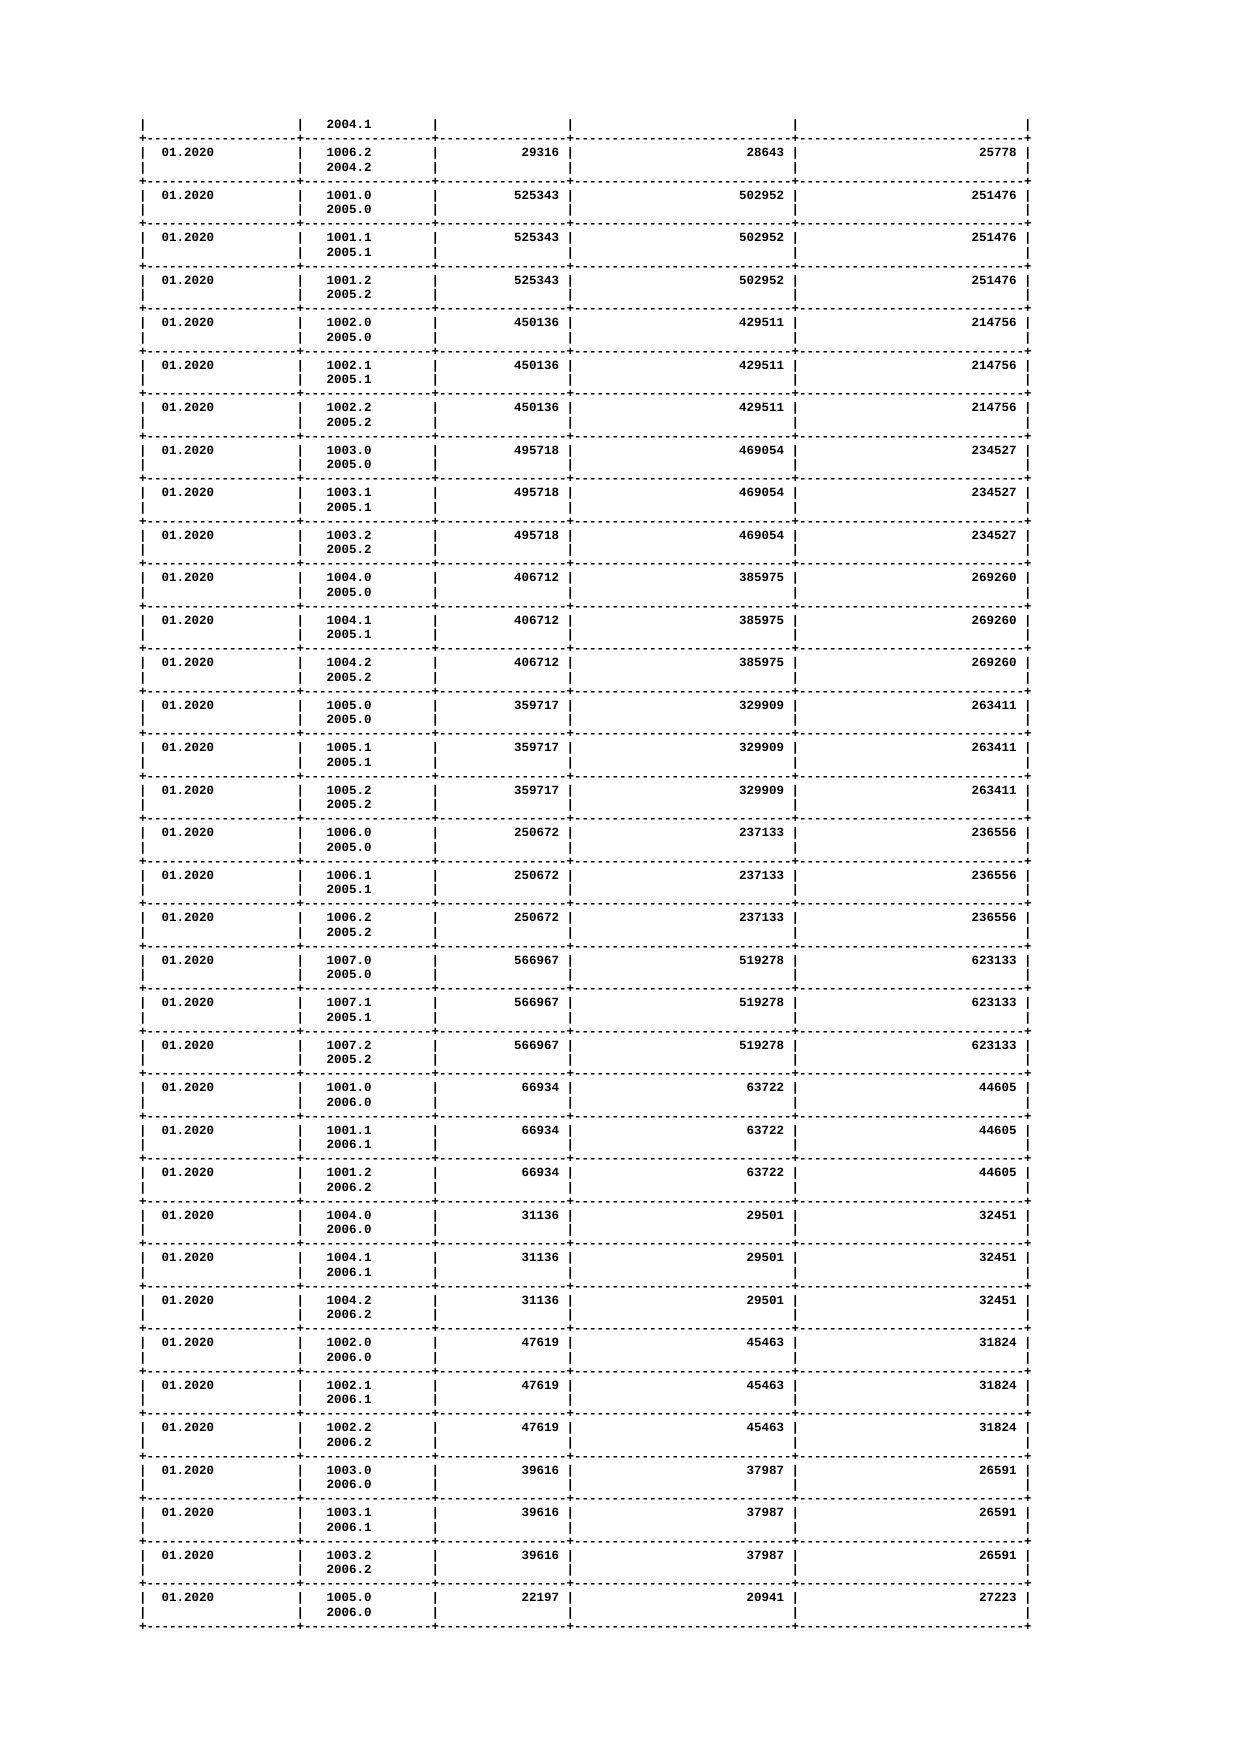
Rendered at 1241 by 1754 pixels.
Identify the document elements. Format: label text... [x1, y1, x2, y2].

text +--------------------+-----------------+-----------------+-----------------------------+------------------------------+ [139, 1152, 1101, 1166]
text +--------------------+-----------------+-----------------+-----------------------------+------------------------------+ [139, 1067, 1101, 1081]
text | 01.2020 | 1004.0 | 31136 | 29501 | 32451 | [139, 1209, 1101, 1223]
text +--------------------+-----------------+-----------------+-----------------------------+------------------------------+ [139, 727, 1101, 741]
text +--------------------+-----------------+-----------------+-----------------------------+------------------------------+ [139, 260, 1101, 274]
text | 01.2020 | 1001.2 | 66934 | 63722 | 44605 | [139, 1166, 1101, 1181]
text +--------------------+-----------------+-----------------+-----------------------------+------------------------------+ [139, 982, 1101, 996]
text | | 2005.0 | | | | [139, 713, 1101, 727]
text +--------------------+-----------------+-----------------+-----------------------------+------------------------------+ [139, 685, 1101, 699]
text +--------------------+-----------------+-----------------+-----------------------------+------------------------------+ [139, 1492, 1101, 1506]
text +--------------------+-----------------+-----------------+-----------------------------+------------------------------+ [139, 1025, 1101, 1039]
text | 01.2020 | 1002.0 | 47619 | 45463 | 31824 | [139, 1336, 1101, 1351]
text | | 2005.0 | | | | [139, 331, 1101, 345]
text | | 2005.0 | | | | [139, 586, 1101, 600]
text | | 2005.2 | | | | [139, 1053, 1101, 1067]
text | | 2005.0 | | | | [139, 841, 1101, 855]
text | 01.2020 | 1005.2 | 359717 | 329909 | 263411 | [139, 784, 1101, 798]
text | 01.2020 | 1006.2 | 29316 | 28643 | 25778 | [139, 146, 1101, 161]
text | 01.2020 | 1004.1 | 31136 | 29501 | 32451 | [139, 1251, 1101, 1266]
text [139, 132, 1101, 146]
text | 01.2020 | 1003.0 | 495718 | 469054 | 234527 | [139, 444, 1101, 458]
text | 01.2020 | 1002.2 | 450136 | 429511 | 214756 | [139, 401, 1101, 416]
text | 01.2020 | 1003.1 | 39616 | 37987 | 26591 | [139, 1506, 1101, 1521]
text | | 2006.2 | | | | [139, 1563, 1101, 1577]
text | 01.2020 | 1006.1 | 250672 | 237133 | 236556 | [139, 869, 1101, 883]
text +--------------------+-----------------+-----------------+-----------------------------+------------------------------+ [139, 1365, 1101, 1379]
text | 01.2020 | 1001.2 | 525343 | 502952 | 251476 | [139, 274, 1101, 288]
text +--------------------+-----------------+-----------------+-----------------------------+------------------------------+ [139, 897, 1101, 911]
text | | 2005.1 | | | | [139, 246, 1101, 260]
text | | 2005.1 | | | | [139, 883, 1101, 897]
text | 01.2020 | 1001.1 | 525343 | 502952 | 251476 | [139, 231, 1101, 246]
text +--------------------+-----------------+-----------------+-----------------------------+------------------------------+ [139, 557, 1101, 571]
text | | 2005.0 | | | | [139, 968, 1101, 982]
text | | 2004.2 | | | | [139, 161, 1101, 175]
text +--------------------+-----------------+-----------------+-----------------------------+------------------------------+ [139, 217, 1101, 231]
text | 01.2020 | 1007.0 | 566967 | 519278 | 623133 | [139, 954, 1101, 968]
text | | 2006.0 | | | | [139, 1606, 1101, 1620]
text | | 2004.1 | | | | [139, 118, 1101, 132]
text | 01.2020 | 1002.1 | 450136 | 429511 | 214756 | [139, 359, 1101, 373]
text | 01.2020 | 1003.1 | 495718 | 469054 | 234527 | [139, 486, 1101, 501]
text | | 2005.1 | | | | [139, 628, 1101, 642]
text +--------------------+-----------------+-----------------+-----------------------------+------------------------------+ [139, 302, 1101, 316]
text | | 2006.0 | | | | [139, 1223, 1101, 1237]
text | | 2006.1 | | | | [139, 1393, 1101, 1407]
text | 01.2020 | 1007.2 | 566967 | 519278 | 623133 | [139, 1039, 1101, 1053]
text | 01.2020 | 1004.0 | 406712 | 385975 | 269260 | [139, 571, 1101, 586]
text | 01.2020 | 1002.2 | 47619 | 45463 | 31824 | [139, 1421, 1101, 1436]
text | | 2006.0 | | | | [139, 1478, 1101, 1492]
text | 01.2020 | 1003.2 | 39616 | 37987 | 26591 | [139, 1549, 1101, 1563]
text | | 2006.1 | | | | [139, 1266, 1101, 1280]
text | | 2005.2 | | | | [139, 543, 1101, 557]
text +--------------------+-----------------+-----------------+-----------------------------+------------------------------+ [139, 1195, 1101, 1209]
text | | 2006.2 | | | | [139, 1181, 1101, 1195]
text | 01.2020 | 1003.2 | 495718 | 469054 | 234527 | [139, 529, 1101, 543]
text | | 2005.1 | | | | [139, 1011, 1101, 1025]
text | | 2005.0 | | | | [139, 203, 1101, 217]
text +--------------------+-----------------+-----------------+-----------------------------+------------------------------+ [139, 812, 1101, 826]
text | 01.2020 | 1006.0 | 250672 | 237133 | 236556 | [139, 826, 1101, 841]
text +--------------------+-----------------+-----------------+-----------------------------+------------------------------+ [139, 855, 1101, 869]
text +--------------------+-----------------+-----------------+-----------------------------+------------------------------+ [139, 642, 1101, 656]
text | | 2005.2 | | | | [139, 926, 1101, 940]
text | 01.2020 | 1005.1 | 359717 | 329909 | 263411 | [139, 741, 1101, 756]
text +--------------------+-----------------+-----------------+-----------------------------+------------------------------+ [139, 1322, 1101, 1336]
text | 01.2020 | 1001.0 | 525343 | 502952 | 251476 | [139, 189, 1101, 203]
text +--------------------+-----------------+-----------------+-----------------------------+------------------------------+ [139, 472, 1101, 486]
text | | 2005.2 | | | | [139, 798, 1101, 812]
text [139, 1577, 1101, 1591]
text | | 2006.2 | | | | [139, 1308, 1101, 1322]
text | 01.2020 | 1002.0 | 450136 | 429511 | 214756 | [139, 316, 1101, 331]
text | | 2006.2 | | | | [139, 1436, 1101, 1450]
text | 01.2020 | 1005.0 | 359717 | 329909 | 263411 | [139, 699, 1101, 713]
text | | 2006.1 | | | | [139, 1138, 1101, 1152]
text +--------------------+-----------------+-----------------+-----------------------------+------------------------------+ [139, 515, 1101, 529]
text | 01.2020 | 1005.0 | 22197 | 20941 | 27223 | [139, 1591, 1101, 1606]
text | | 2005.1 | | | | [139, 373, 1101, 387]
text +--------------------+-----------------+-----------------+-----------------------------+------------------------------+ [139, 1237, 1101, 1251]
text | 01.2020 | 1007.1 | 566967 | 519278 | 623133 | [139, 996, 1101, 1011]
text | | 2005.2 | | | | [139, 671, 1101, 685]
text | 01.2020 | 1001.1 | 66934 | 63722 | 44605 | [139, 1124, 1101, 1138]
text | | 2005.2 | | | | [139, 416, 1101, 430]
text +--------------------+-----------------+-----------------+-----------------------------+------------------------------+ [139, 600, 1101, 614]
text | | 2006.0 | | | | [139, 1096, 1101, 1110]
text +--------------------+-----------------+-----------------+-----------------------------+------------------------------+ [139, 175, 1101, 189]
text +--------------------+-----------------+-----------------+-----------------------------+------------------------------+ [139, 1407, 1101, 1421]
text | | 2006.1 | | | | [139, 1521, 1101, 1535]
text +--------------------+-----------------+-----------------+-----------------------------+------------------------------+ [139, 1280, 1101, 1294]
text | 01.2020 | 1004.2 | 406712 | 385975 | 269260 | [139, 656, 1101, 671]
text +--------------------+-----------------+-----------------+-----------------------------+------------------------------+ [139, 1110, 1101, 1124]
text | 01.2020 | 1002.1 | 47619 | 45463 | 31824 | [139, 1379, 1101, 1393]
text | | 2006.0 | | | | [139, 1351, 1101, 1365]
text +--------------------+-----------------+-----------------+-----------------------------+------------------------------+ [139, 770, 1101, 784]
text | | 2005.1 | | | | [139, 756, 1101, 770]
text | 01.2020 | 1004.2 | 31136 | 29501 | 32451 | [139, 1294, 1101, 1308]
text +--------------------+-----------------+-----------------+-----------------------------+------------------------------+ [139, 940, 1101, 954]
text +--------------------+-----------------+-----------------+-----------------------------+------------------------------+ [139, 387, 1101, 401]
text | | 2005.1 | | | | [139, 501, 1101, 515]
text | | 2005.0 | | | | [139, 458, 1101, 472]
text +--------------------+-----------------+-----------------+-----------------------------+------------------------------+ [139, 1450, 1101, 1464]
text | | 2005.2 | | | | [139, 288, 1101, 302]
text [139, 1620, 1101, 1634]
text +--------------------+-----------------+-----------------+-----------------------------+------------------------------+ [139, 345, 1101, 359]
text | 01.2020 | 1004.1 | 406712 | 385975 | 269260 | [139, 614, 1101, 628]
text +--------------------+-----------------+-----------------+-----------------------------+------------------------------+ [139, 430, 1101, 444]
text | 01.2020 | 1003.0 | 39616 | 37987 | 26591 | [139, 1464, 1101, 1478]
text | 01.2020 | 1006.2 | 250672 | 237133 | 236556 | [139, 911, 1101, 926]
text +--------------------+-----------------+-----------------+-----------------------------+------------------------------+ [139, 1535, 1101, 1549]
text | 01.2020 | 1001.0 | 66934 | 63722 | 44605 | [139, 1081, 1101, 1096]
